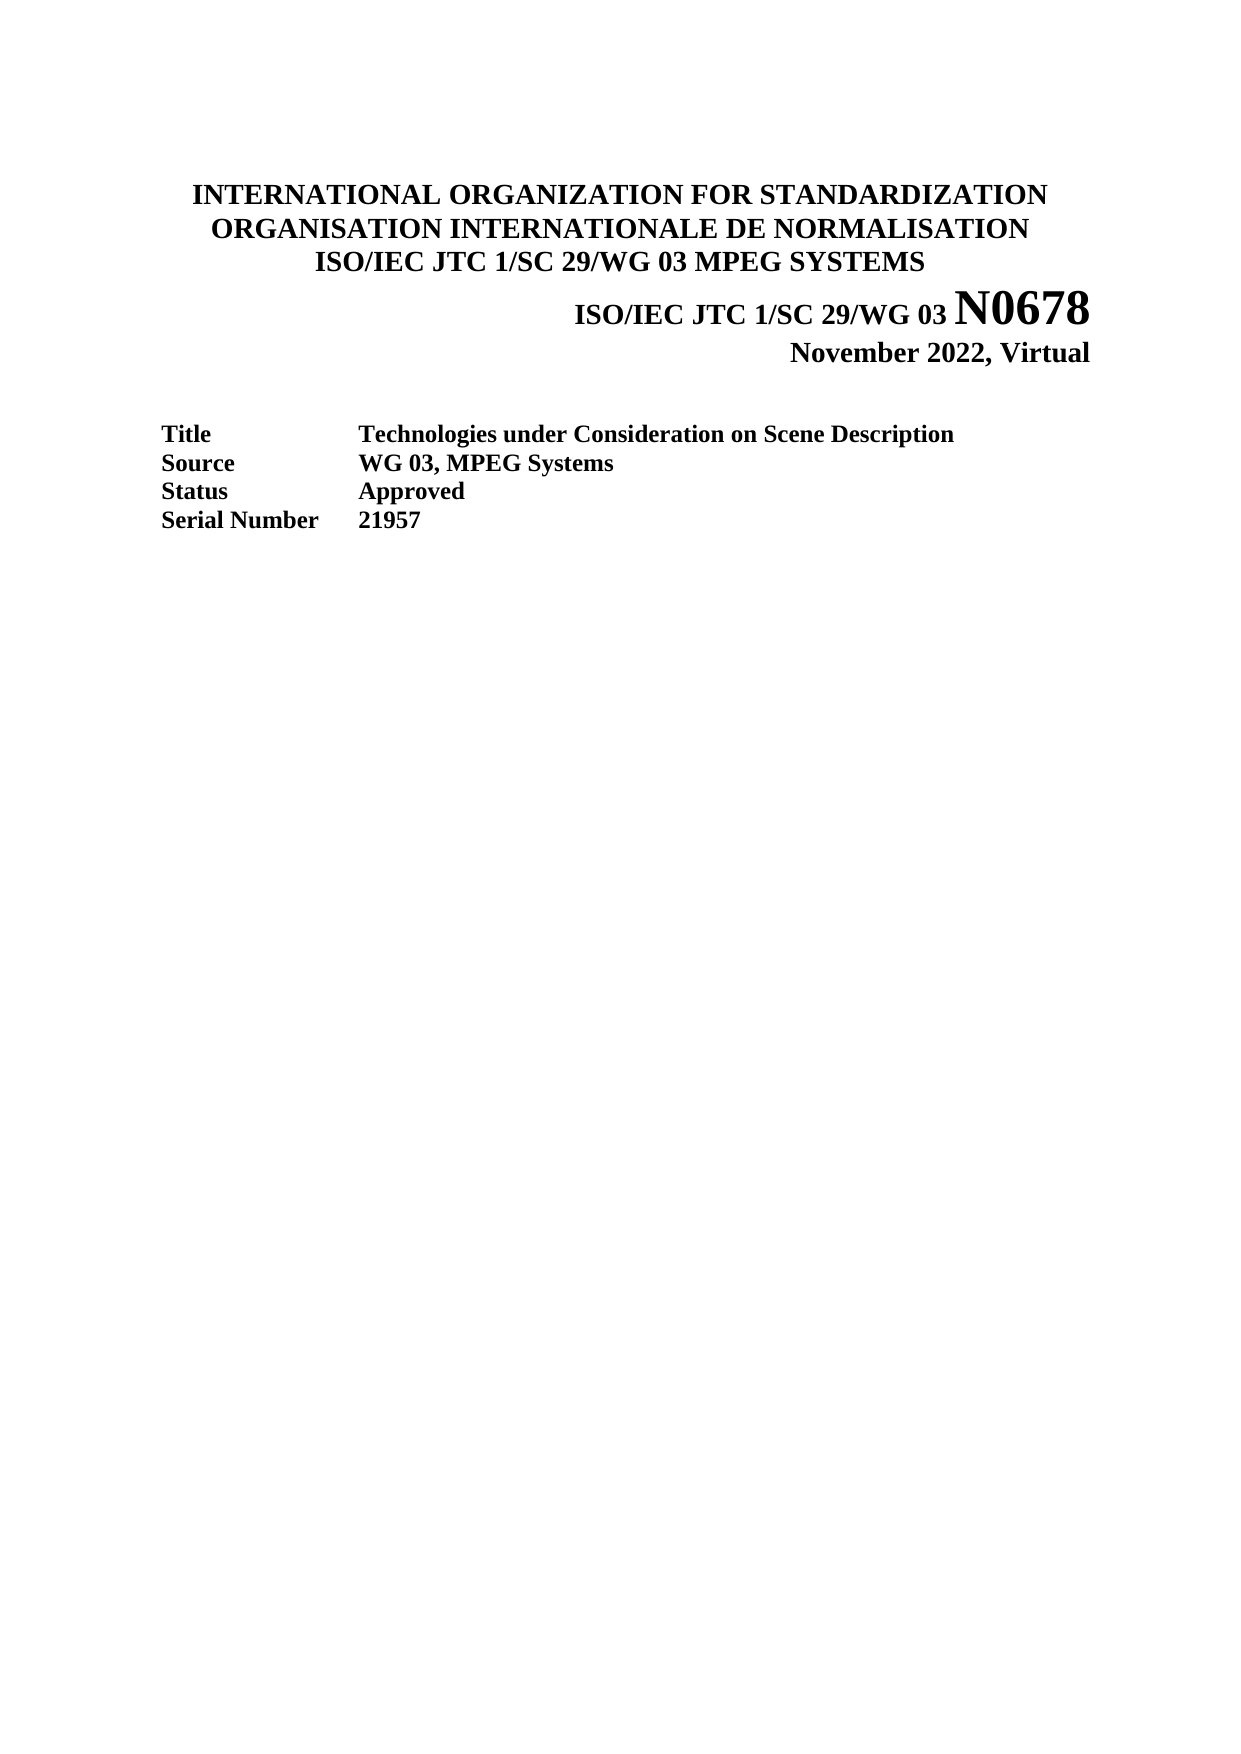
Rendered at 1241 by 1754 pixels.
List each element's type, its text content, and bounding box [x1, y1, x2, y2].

table_header Technologies under Consideration on Scene Description [347, 419, 1209, 448]
text November 2022, Virtual [150, 335, 1090, 369]
text ISO/IEC JTC 1/SC 29/WG 03 MPEG SYSTEMS [150, 244, 1090, 278]
text INTERNATIONAL ORGANIZATION FOR STANDARDIZATION [150, 177, 1090, 211]
table_cell Status [150, 476, 347, 505]
table_cell Approved [347, 476, 1209, 505]
table_cell 21957 [347, 505, 1209, 534]
text ISO/IEC JTC 1/SC 29/WG 03 N0678 [150, 278, 1090, 335]
text ORGANISATION INTERNATIONALE DE NORMALISATION [150, 211, 1090, 244]
table_cell Source [150, 448, 347, 476]
table_cell WG 03, MPEG Systems [347, 448, 1209, 476]
table_header Title [150, 419, 347, 448]
table_cell Serial Number [150, 505, 347, 534]
